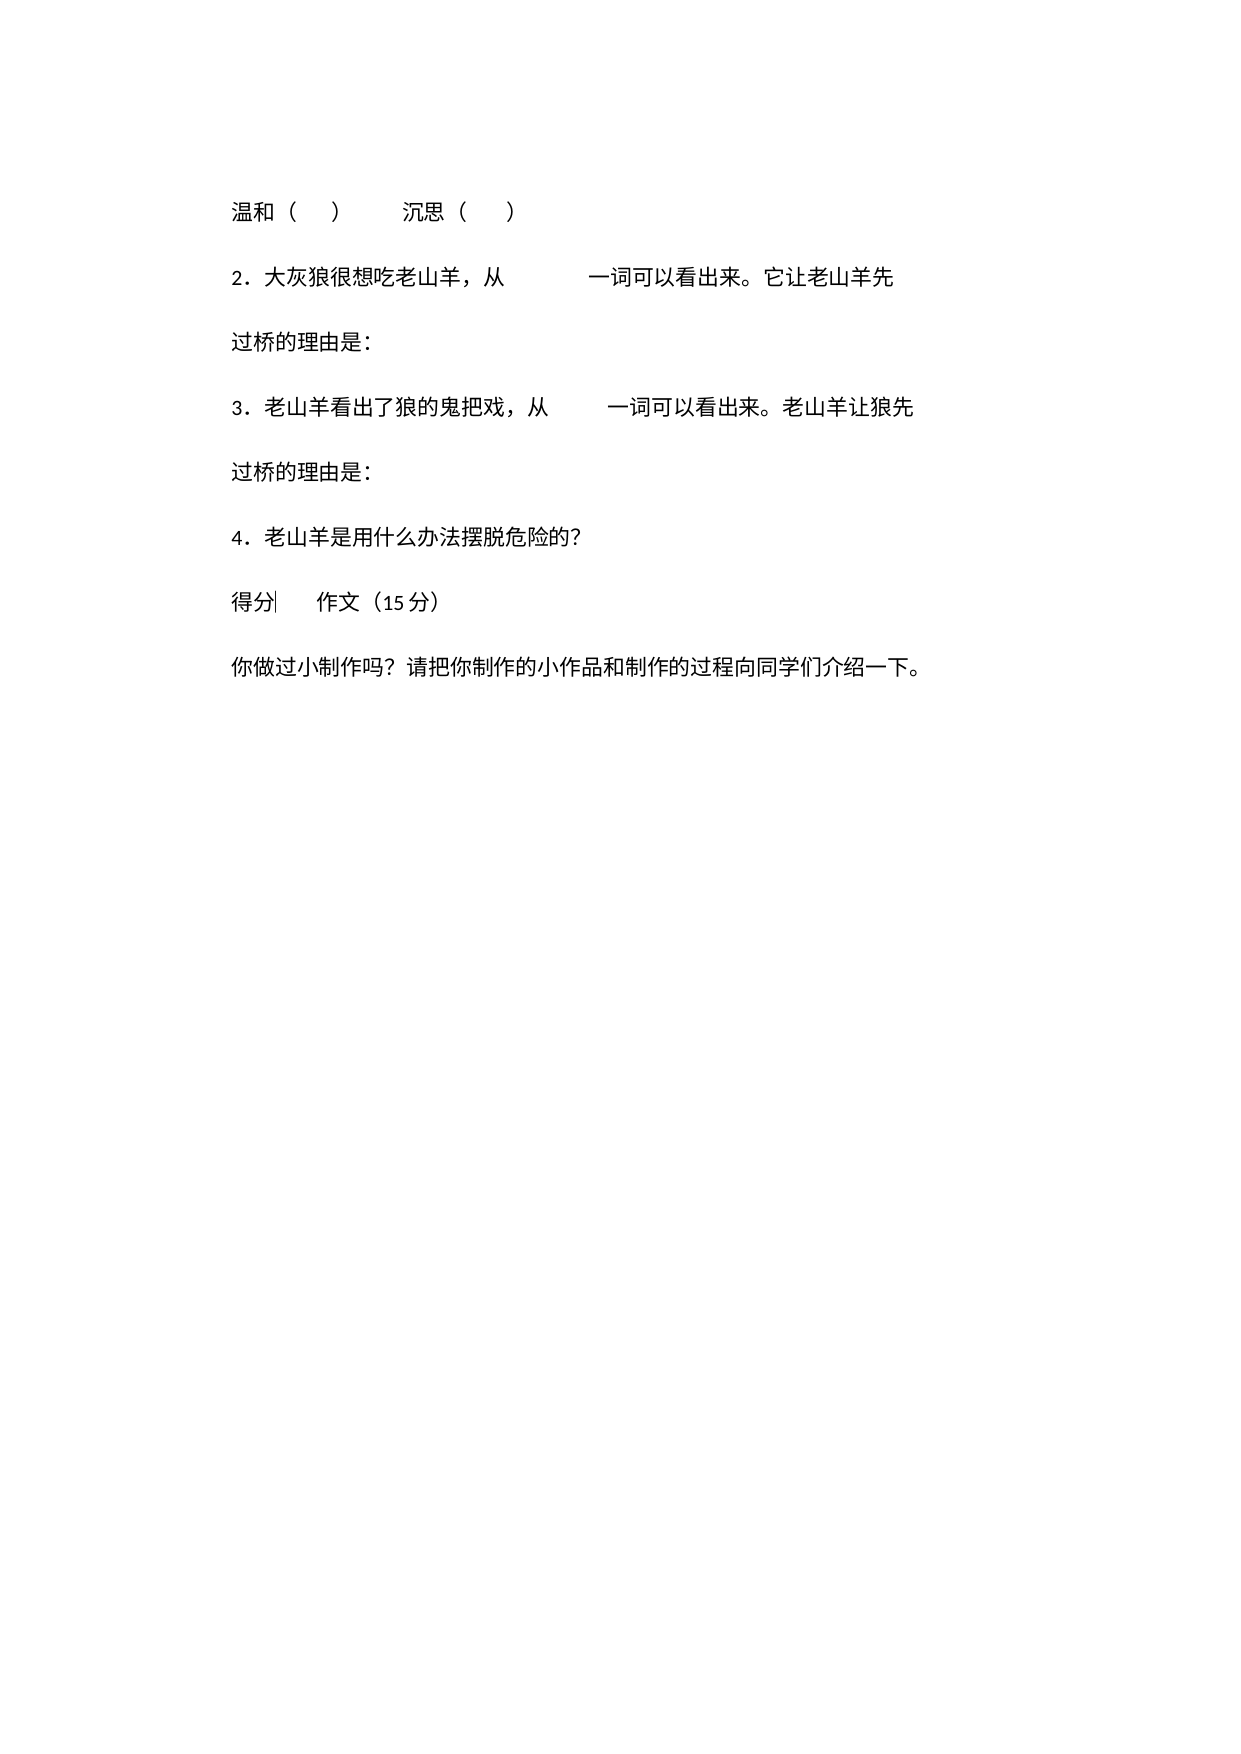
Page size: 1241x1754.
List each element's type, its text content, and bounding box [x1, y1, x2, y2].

text 4．老山羊是用什么办法摆脱危险的？ [187, 519, 1053, 552]
text 过桥的理由是： [187, 324, 1053, 357]
text 你做过小制作吗？请把你制作的小作品和制作的过程向同学们介绍一下。 [187, 649, 1053, 682]
text 3．老山羊看出了狼的鬼把戏，从 一词可以看出来。老山羊让狼先 [187, 389, 1053, 422]
text 过桥的理由是： [187, 454, 1053, 487]
text 温和（ ） 沉思（ ） [187, 194, 1053, 227]
text 2．大灰狼很想吃老山羊，从 一词可以看出来。它让老山羊先 [187, 259, 1053, 292]
text 得分︳ 作文（15分） [187, 584, 1053, 617]
